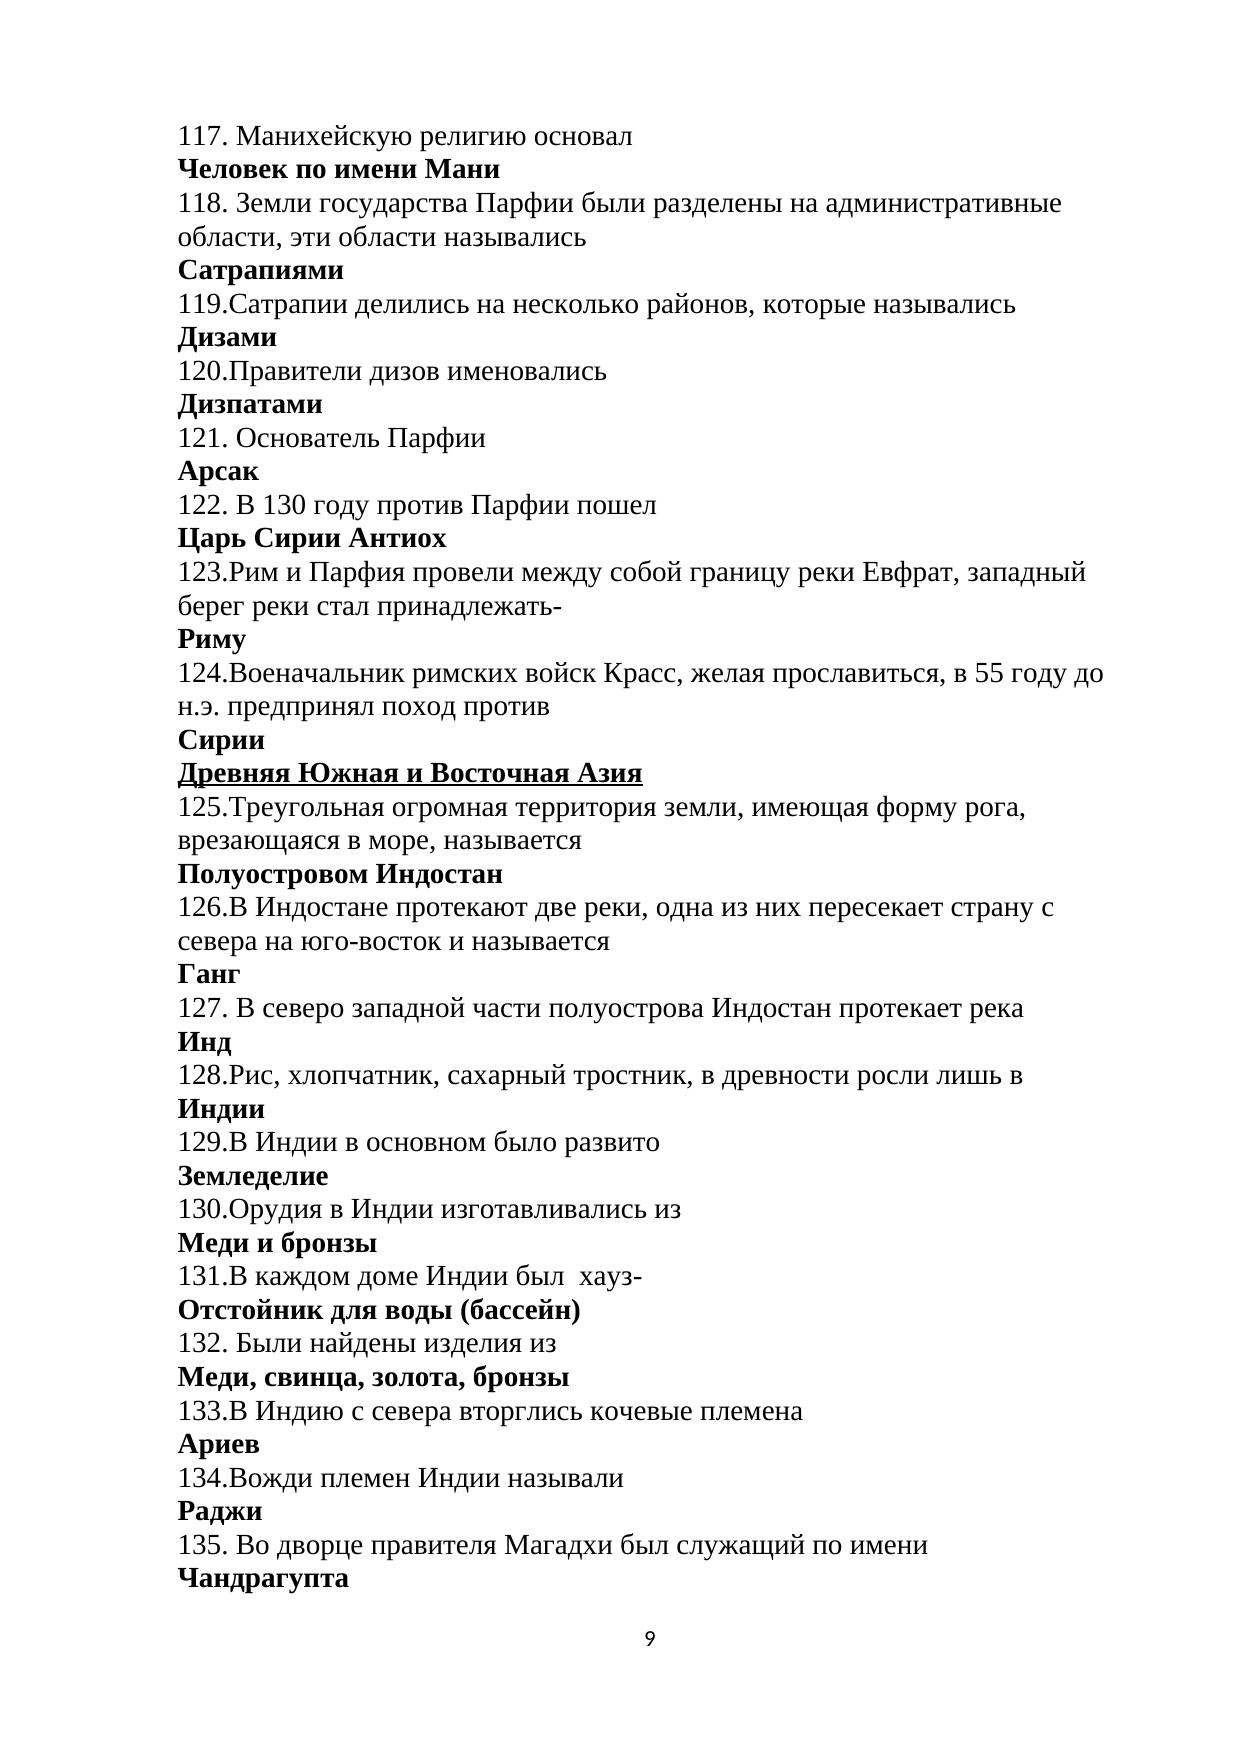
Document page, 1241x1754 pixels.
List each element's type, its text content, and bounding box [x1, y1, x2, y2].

text 124.Военачальник римских войск Красс, желая прославиться, в 55 году до н.э. предпринял поход против [177, 655, 1122, 722]
text 130.Орудия в Индии изготавливались из [177, 1191, 1122, 1225]
text Отстойник для воды (бассейн) [177, 1292, 1122, 1326]
text 135. Во дворце правителя Магадхи был служащий по имени [177, 1527, 1122, 1560]
text 118. Земли государства Парфии были разделены на административные области, эти области назывались [177, 185, 1122, 252]
text Древняя Южная и Восточная Азия [177, 755, 1122, 789]
text Полуостровом Индостан [177, 856, 1122, 889]
text Царь Сирии Антиох [177, 521, 1122, 554]
text Сатрапиями [177, 252, 1122, 286]
text Индии [177, 1091, 1122, 1124]
text Меди и бронзы [177, 1225, 1122, 1258]
text Риму [177, 621, 1122, 655]
text Меди, свинца, золота, бронзы [177, 1359, 1122, 1393]
text Инд [177, 1024, 1122, 1057]
text Человек по имени Мани [177, 152, 1122, 185]
text Ариев [177, 1426, 1122, 1460]
text Дизпатами [177, 386, 1122, 420]
text Ганг [177, 957, 1122, 990]
text Арсак [177, 453, 1122, 487]
text Сирии [177, 722, 1122, 755]
text 128.Рис, хлопчатник, сахарный тростник, в древности росли лишь в [177, 1057, 1122, 1091]
text 131.В каждом доме Индии был хауз- [177, 1258, 1122, 1292]
text 129.В Индии в основном было развито [177, 1124, 1122, 1158]
text 126.В Индостане протекают две реки, одна из них пересекает страну с севера на юго-восток и называется [177, 889, 1122, 957]
text Раджи [177, 1493, 1122, 1527]
text Чандрагупта [177, 1560, 1122, 1594]
text 127. В северо западной части полуострова Индостан протекает река [177, 990, 1122, 1024]
text 125.Треугольная огромная территория земли, имеющая форму рога, врезающаяся в море, называется [177, 789, 1122, 856]
text 117. Манихейскую религию основал [177, 118, 1122, 152]
text 122. В 130 году против Парфии пошел [177, 487, 1122, 521]
text Дизами [177, 319, 1122, 353]
text 119.Сатрапии делились на несколько районов, которые назывались [177, 286, 1122, 319]
text Земледелие [177, 1158, 1122, 1191]
text 121. Основатель Парфии [177, 420, 1122, 453]
text 123.Рим и Парфия провели между собой границу реки Евфрат, западный берег реки стал принадлежать- [177, 554, 1122, 621]
text 133.В Индию с севера вторглись кочевые племена [177, 1393, 1122, 1426]
text 132. Были найдены изделия из [177, 1326, 1122, 1359]
text 120.Правители дизов именовались [177, 353, 1122, 386]
text 134.Вожди племен Индии называли [177, 1460, 1122, 1493]
